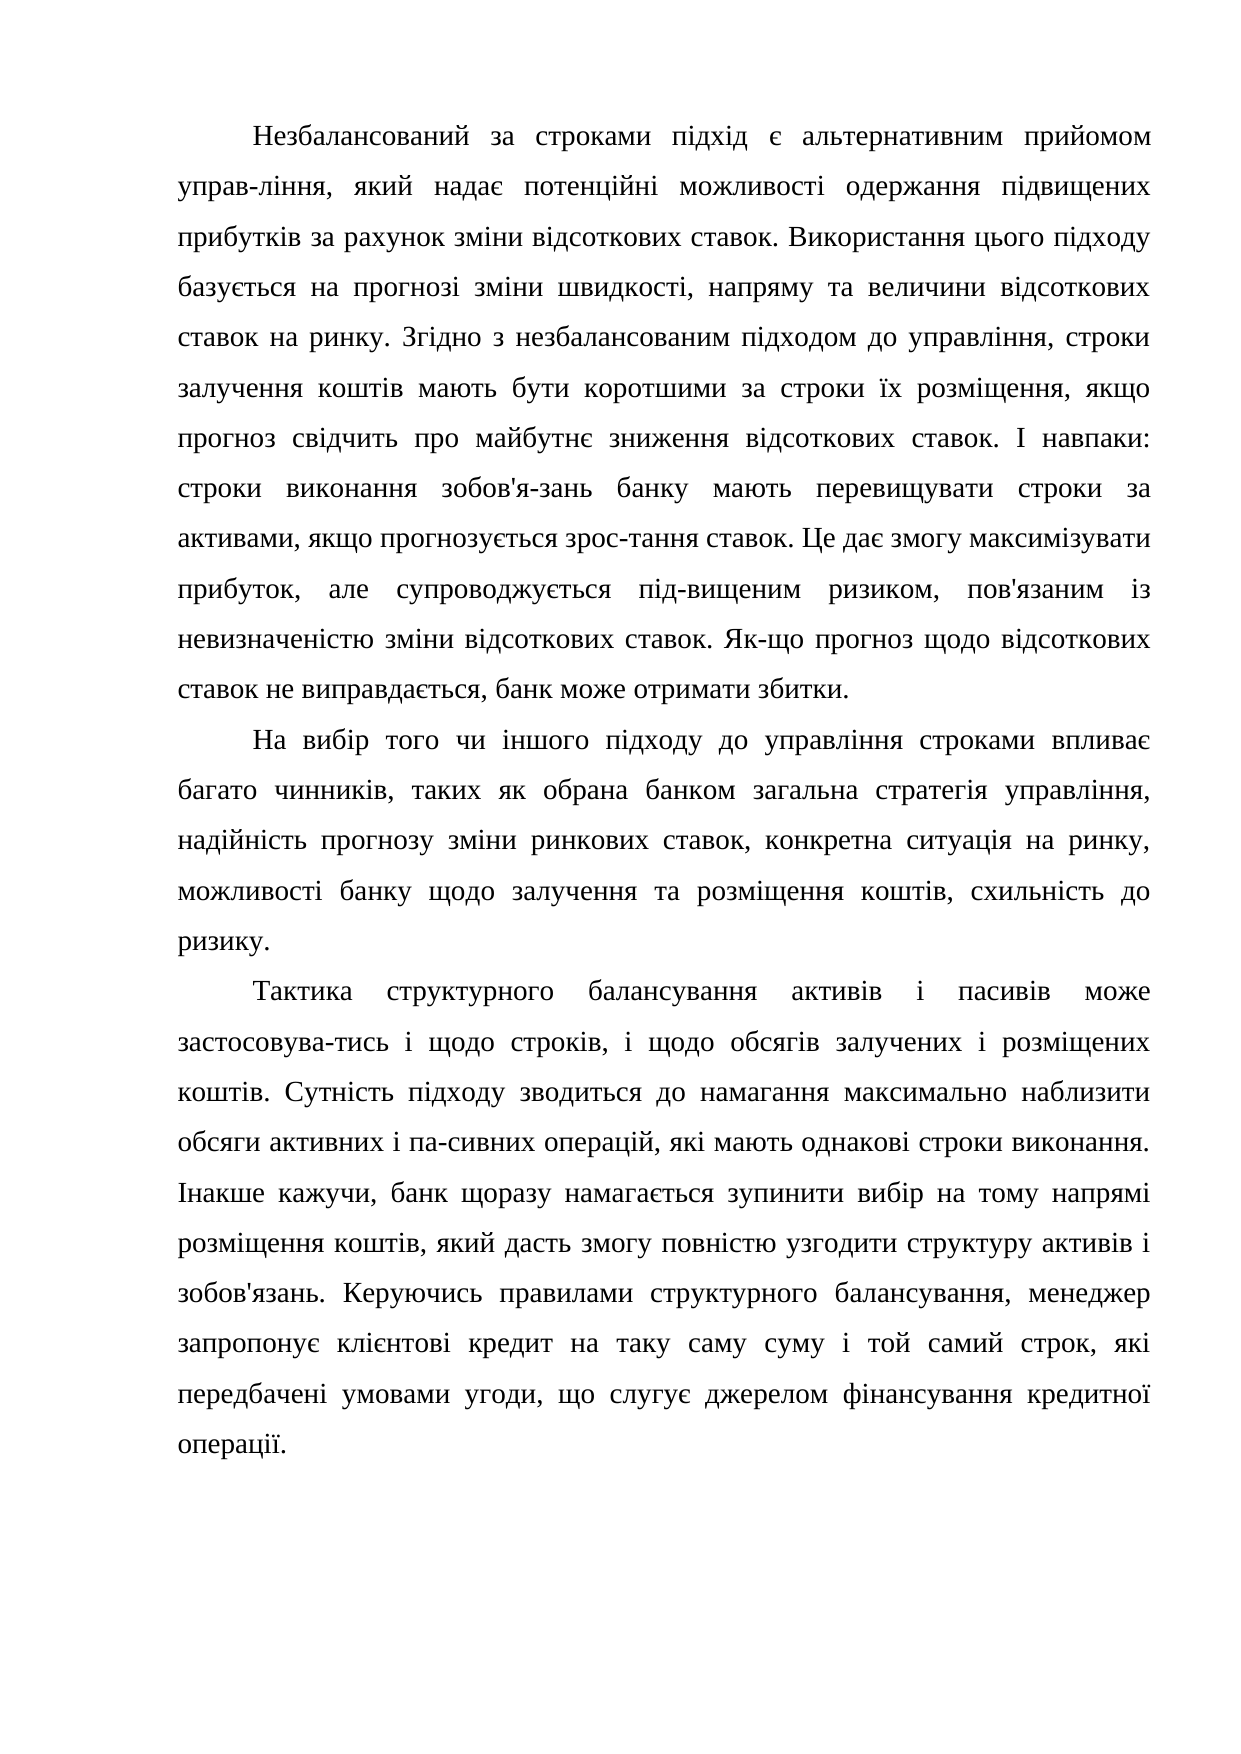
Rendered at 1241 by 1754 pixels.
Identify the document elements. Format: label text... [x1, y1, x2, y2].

text Незбалансований за строками підхід є альтернативним прийомом управ-ління, який надає потенційні можливості одержання підвищених прибутків за рахунок зміни відсоткових ставок. Використання цього підходу базується на прогнозі зміни швидкості, напряму та величини відсоткових ставок на ринку. Згідно з незбалансованим підходом до управління, строки залучення коштів мають бути коротшими за строки їх розміщення, якщо прогноз свідчить про майбутнє зниження відсоткових ставок. І навпаки: строки виконання зобов'я-зань банку мають перевищувати строки за активами, якщо прогнозується зрос-тання ставок. Це дає змогу максимізувати прибуток, але супроводжується під-вищеним ризиком, пов'язаним із невизначеністю зміни відсоткових ставок. Як-що прогноз щодо відсоткових ставок не виправдається, банк може отримати збитки. [177, 118, 1152, 705]
text На вибір того чи іншого підходу до управління строками впливає багато чинників, таких як обрана банком загальна стратегія управління, надійність прогнозу зміни ринкових ставок, конкретна ситуація на ринку, можливості банку щодо залучення та розміщення коштів, схильність до ризику. [177, 722, 1152, 957]
text Тактика структурного балансування активів і пасивів може застосовува-тись і щодо строків, і щодо обсягів залучених і розміщених коштів. Сутність підходу зводиться до намагання максимально наблизити обсяги активних і па-сивних операцій, які мають однакові строки виконання. Інакше кажучи, банк щоразу намагається зупинити вибір на тому напрямі розміщення коштів, який дасть змогу повністю узгодити структуру активів і зобов'язань. Керуючись правилами структурного балансування, менеджер запропонує клієнтові кредит на таку саму суму і той самий строк, які передбачені умовами угоди, що слугує джерелом фінансування кредитної операції. [177, 973, 1152, 1460]
